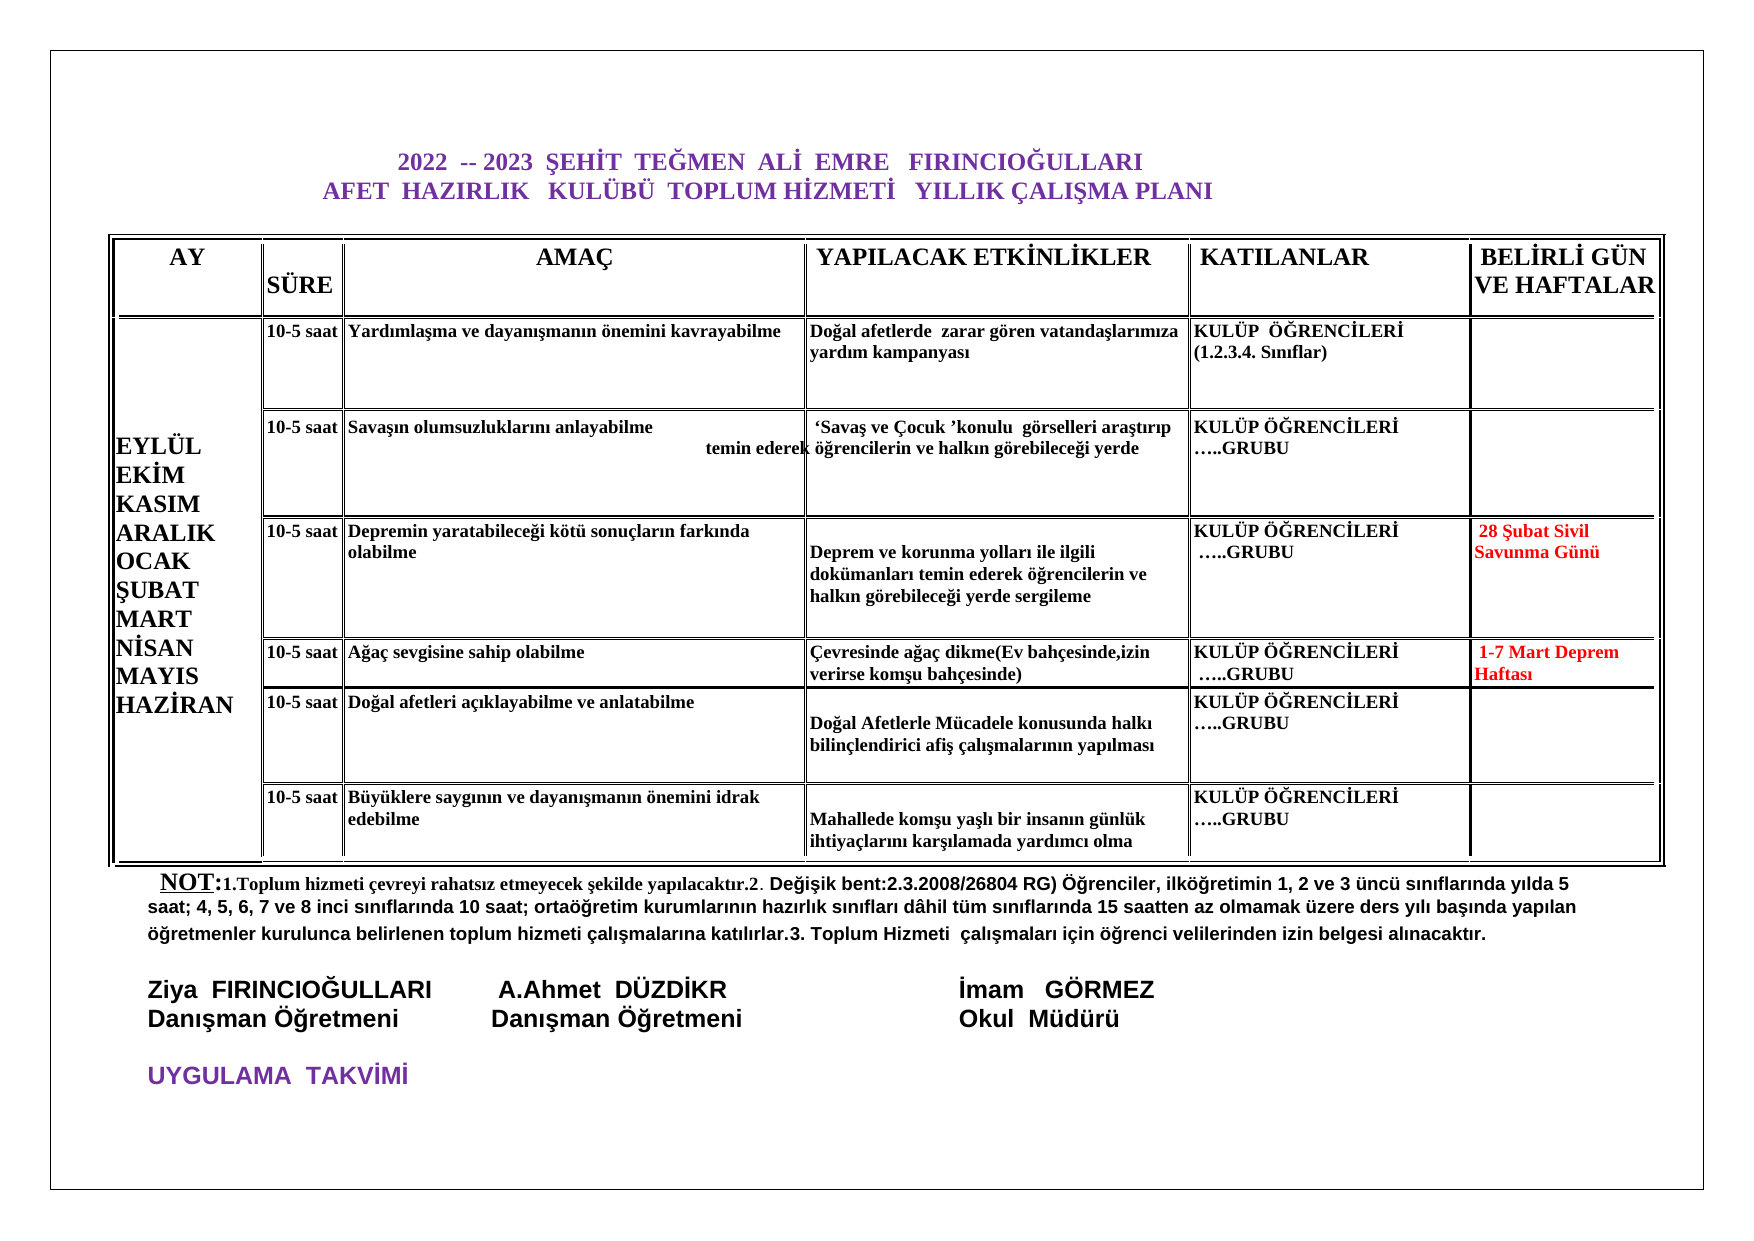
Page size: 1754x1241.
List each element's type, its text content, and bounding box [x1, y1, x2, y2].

table_cell ‘Savaş ve Çocuk ’konulu görselleri araştırıp temin ederek öğrencilerin ve halkın görebileceği yerde sergileme [807, 411, 1188, 515]
table_cell 10-5 saat [264, 411, 342, 515]
table_cell Doğal afetleri açıklayabilme ve anlatabilme [345, 689, 804, 782]
table_cell 28 Şubat Sivil Savunma Günü [1472, 515, 1660, 636]
table_cell Mahallede komşu yaşlı bir insanın günlük ihtiyaçlarını karşılamada yardımcı olma [806, 785, 1190, 861]
table_cell 10-5 saat [264, 319, 342, 408]
table_cell 10-5 saat [264, 689, 342, 782]
table_cell [1470, 408, 1662, 515]
table_cell Büyüklere saygının ve dayanışmanın önemini idrak edebilme [344, 785, 806, 861]
table_cell Doğal afetlerde zarar gören vatandaşlarımıza yardım kampanyası [807, 319, 1188, 408]
table_cell Deprem ve korunma yolları ile ilgili dokümanları temin ederek öğrencilerin ve halkın görebileceği yerde sergileme [807, 519, 1188, 636]
table_cell Yardımlaşma ve dayanışmanın önemini kavrayabilme [345, 319, 804, 408]
text 2022 -- 2023 ŞEHİT TEĞMEN ALİ EMRE FIRINCIOĞULLARI [147, 147, 1606, 176]
table_cell KULÜP ÖĞRENCİLERİ (1.2.3.4. Sınıflar) [1191, 319, 1469, 408]
table_cell KULÜP ÖĞRENCİLERİ …..GRUBU [1190, 785, 1470, 861]
table_cell Depremin yaratabileceği kötü sonuçların farkında olabilme [345, 519, 804, 636]
table_cell KULÜP ÖĞRENCİLERİ …..GRUBU [1191, 640, 1469, 686]
text UYGULAMA TAKVİMİ [147, 1061, 1606, 1090]
table_header AMAÇ [344, 239, 806, 315]
table_cell [1470, 782, 1662, 861]
table_header AY [115, 239, 263, 315]
table_cell EYLÜL EKİM KASIM ARALIK OCAK ŞUBAT MART NİSAN MAYIS HAZİRAN [115, 315, 263, 861]
table_cell KULÜP ÖĞRENCİLERİ …..GRUBU [1191, 689, 1469, 782]
table_cell Doğal Afetlerle Mücadele konusunda halkı bilinçlendirici afiş çalışmalarının yapılması [807, 689, 1188, 782]
table_cell 10-5 saat [264, 519, 342, 636]
text AFET HAZIRLIK KULÜBÜ TOPLUM HİZMETİ YILLIK ÇALIŞMA PLANI [147, 176, 1606, 205]
table_cell Ağaç sevgisine sahip olabilme [345, 640, 804, 686]
table_cell 10-5 saat [263, 785, 344, 861]
table_cell Savaşın olumsuzluklarını anlayabilme [345, 411, 804, 515]
table_cell KULÜP ÖĞRENCİLERİ …..GRUBU [1191, 411, 1469, 515]
table_header YAPILACAK ETKİNLİKLER [806, 239, 1190, 315]
table_header KATILANLAR [1190, 235, 1470, 315]
text NOT:1.Toplum hizmeti çevreyi rahatsız etmeyecek şekilde yapılacaktır.2. Değişik bent:2.3.2008/26804 RG) Öğrenciler, ilköğretimin 1, 2 ve 3 üncü sınıflarında yılda 5 saat; 4, 5, 6, 7 ve 8 inci sınıflarında 10 saat; ortaöğretim kurumlarının hazırlık sınıfları dâhil tüm sınıflarında 15 saatten az olmamak üzere ders yılı başında yapılan öğretmenler kurulunca belirlenen toplum hizmeti çalışmalarına katılırlar.3. Toplum Hizmeti çalışmaları için öğrenci velilerinden izin belgesi alınacaktır. [147, 867, 1606, 946]
table_header SÜRE [263, 239, 344, 315]
text Danışman Öğretmeni Danışman Öğretmeni Okul Müdürü [147, 1003, 1606, 1032]
table_cell [1472, 315, 1660, 408]
table_header BELİRLİ GÜN VE HAFTALAR [1470, 235, 1662, 315]
text Ziya FIRINCIOĞULLARI A.Ahmet DÜZDİKR İmam GÖRMEZ [147, 975, 1606, 1003]
table_cell KULÜP ÖĞRENCİLERİ …..GRUBU [1191, 519, 1469, 636]
table_cell 10-5 saat [264, 640, 342, 686]
table_cell Çevresinde ağaç dikme(Ev bahçesinde,izin verirse komşu bahçesinde) [807, 640, 1188, 686]
table_cell 1-7 Mart Deprem Haftası [1472, 636, 1660, 686]
table_cell [1472, 686, 1659, 782]
